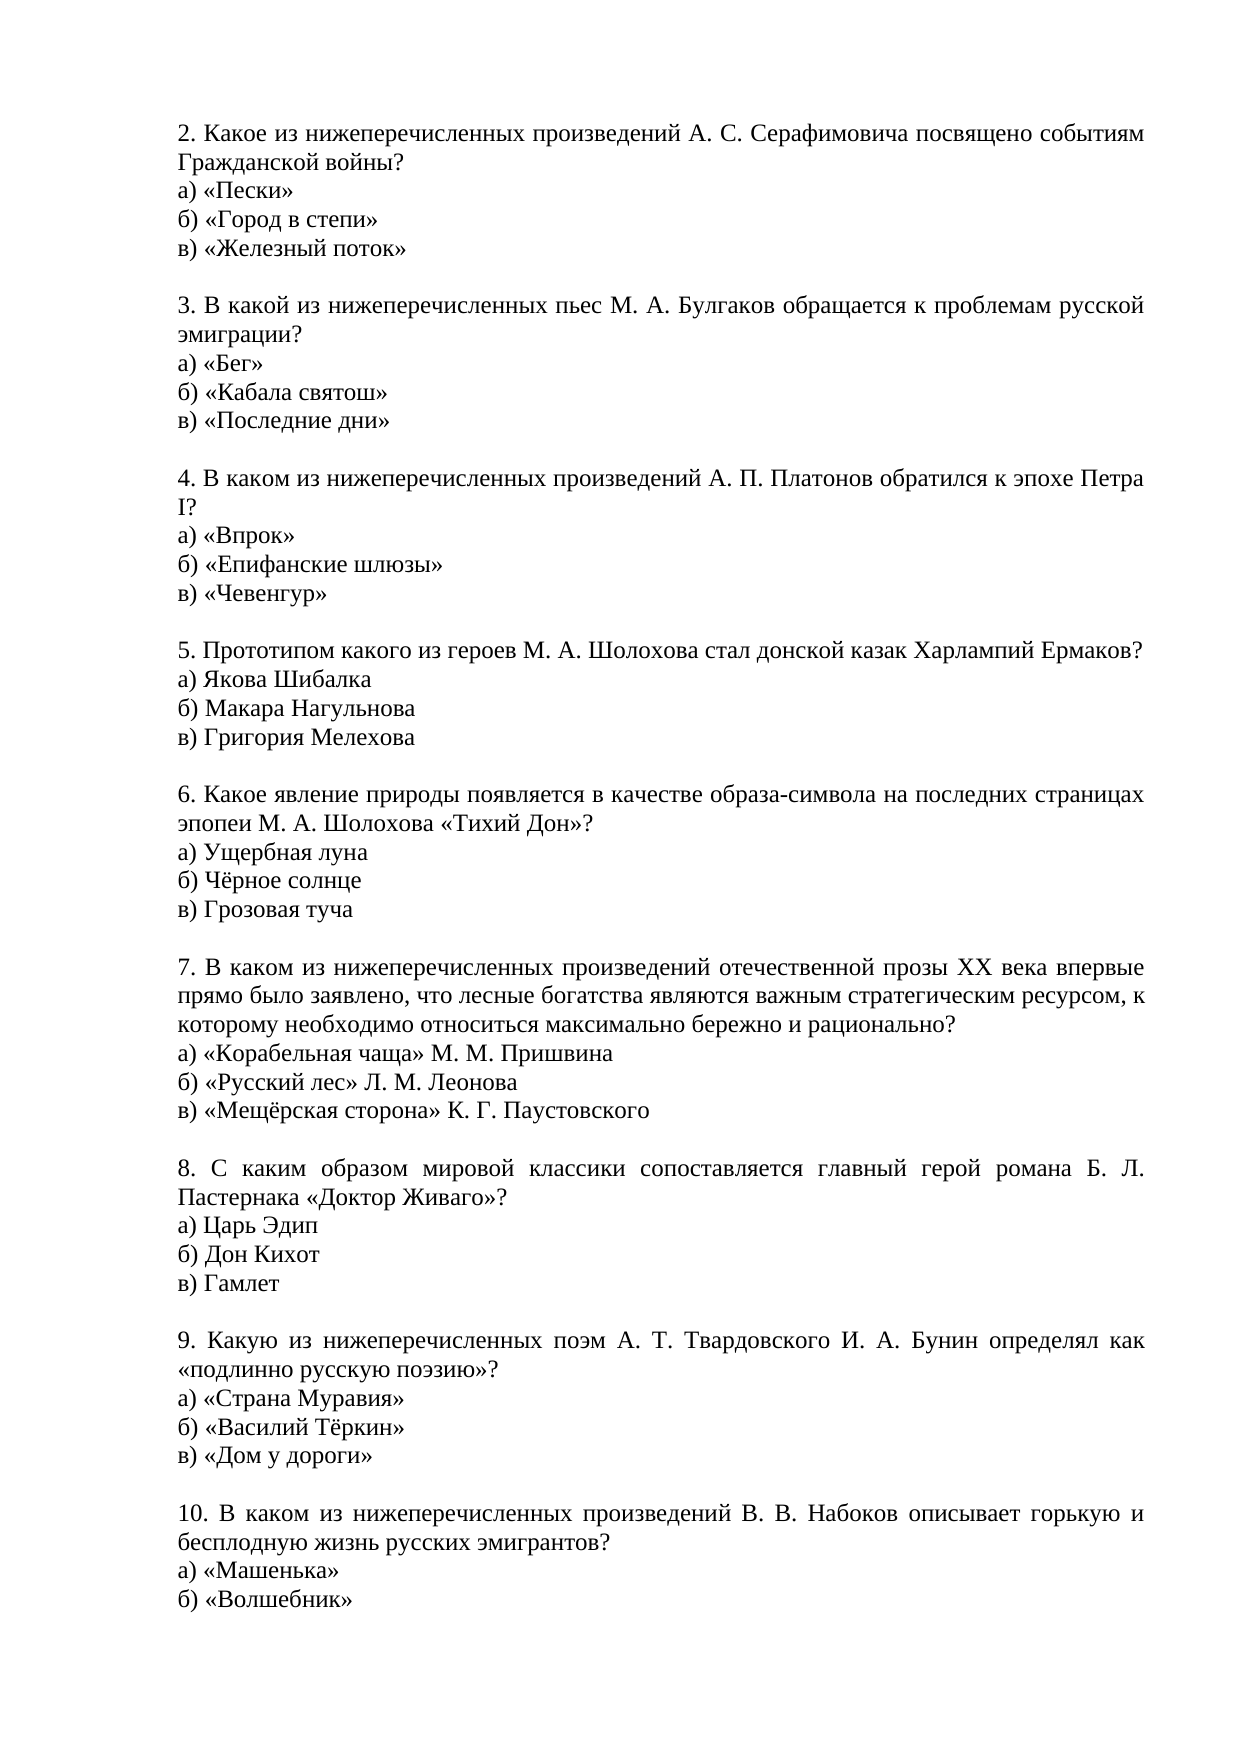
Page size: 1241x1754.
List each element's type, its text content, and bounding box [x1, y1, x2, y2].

text б) «Кабала святош» [177, 377, 1146, 406]
text а) Царь Эдип [177, 1211, 1146, 1239]
text а) «Бег» [177, 348, 1146, 377]
text в) Грозовая туча [177, 894, 1146, 923]
text а) «Корабельная чаща» М. М. Пришвина [177, 1038, 1146, 1067]
text а) «Машенька» [177, 1556, 1146, 1584]
text б) Макара Нагульнова [177, 693, 1146, 722]
text 9. Какую из нижеперечисленных поэм А. Т. Твардовского И. А. Бунин определял как «подлинно русскую поэзию»? [177, 1326, 1146, 1383]
text а) Ущербная луна [177, 837, 1146, 866]
text в) «Мещёрская сторона» К. Г. Паустовского [177, 1096, 1146, 1124]
text 8. С каким образом мировой классики сопоставляется главный герой романа Б. Л. Пастернака «Доктор Живаго»? [177, 1153, 1146, 1211]
text в) «Последние дни» [177, 406, 1146, 434]
text б) «Василий Тёркин» [177, 1412, 1146, 1441]
text 7. В каком из нижеперечисленных произведений отечественной прозы ХХ века впервые прямо было заявлено, что лесные богатства являются важным стратегическим ресурсом, к которому необходимо относиться максимально бережно и рационально? [177, 952, 1146, 1038]
text а) «Пески» [177, 176, 1146, 204]
text а) Якова Шибалка [177, 664, 1146, 693]
text б) «Русский лес» Л. М. Леонова [177, 1067, 1146, 1096]
text в) Григория Мелехова [177, 722, 1146, 751]
text б) «Волшебник» [177, 1584, 1146, 1613]
text б) Чёрное солнце [177, 866, 1146, 894]
text 3. В какой из нижеперечисленных пьес М. А. Булгаков обращается к проблемам русской эмиграции? [177, 291, 1146, 348]
text 6. Какое явление природы появляется в качестве образа-символа на последних страницах эпопеи М. А. Шолохова «Тихий Дон»? [177, 779, 1146, 837]
text в) Гамлет [177, 1268, 1146, 1297]
text в) «Чевенгур» [177, 578, 1146, 607]
text б) Дон Кихот [177, 1239, 1146, 1268]
text 2. Какое из нижеперечисленных произведений А. С. Серафимовича посвящено событиям Гражданской войны? [177, 118, 1146, 176]
text в) «Железный поток» [177, 233, 1146, 262]
text 5. Прототипом какого из героев М. А. Шолохова стал донской казак Харлампий Ермаков? [177, 636, 1146, 664]
text в) «Дом у дороги» [177, 1441, 1146, 1469]
text а) «Страна Муравия» [177, 1383, 1146, 1412]
text б) «Город в степи» [177, 204, 1146, 233]
text а) «Впрок» [177, 521, 1146, 549]
text 4. В каком из нижеперечисленных произведений А. П. Платонов обратился к эпохе Петра I? [177, 463, 1146, 521]
text б) «Епифанские шлюзы» [177, 549, 1146, 578]
text 10. В каком из нижеперечисленных произведений В. В. Набоков описывает горькую и бесплодную жизнь русских эмигрантов? [177, 1498, 1146, 1556]
